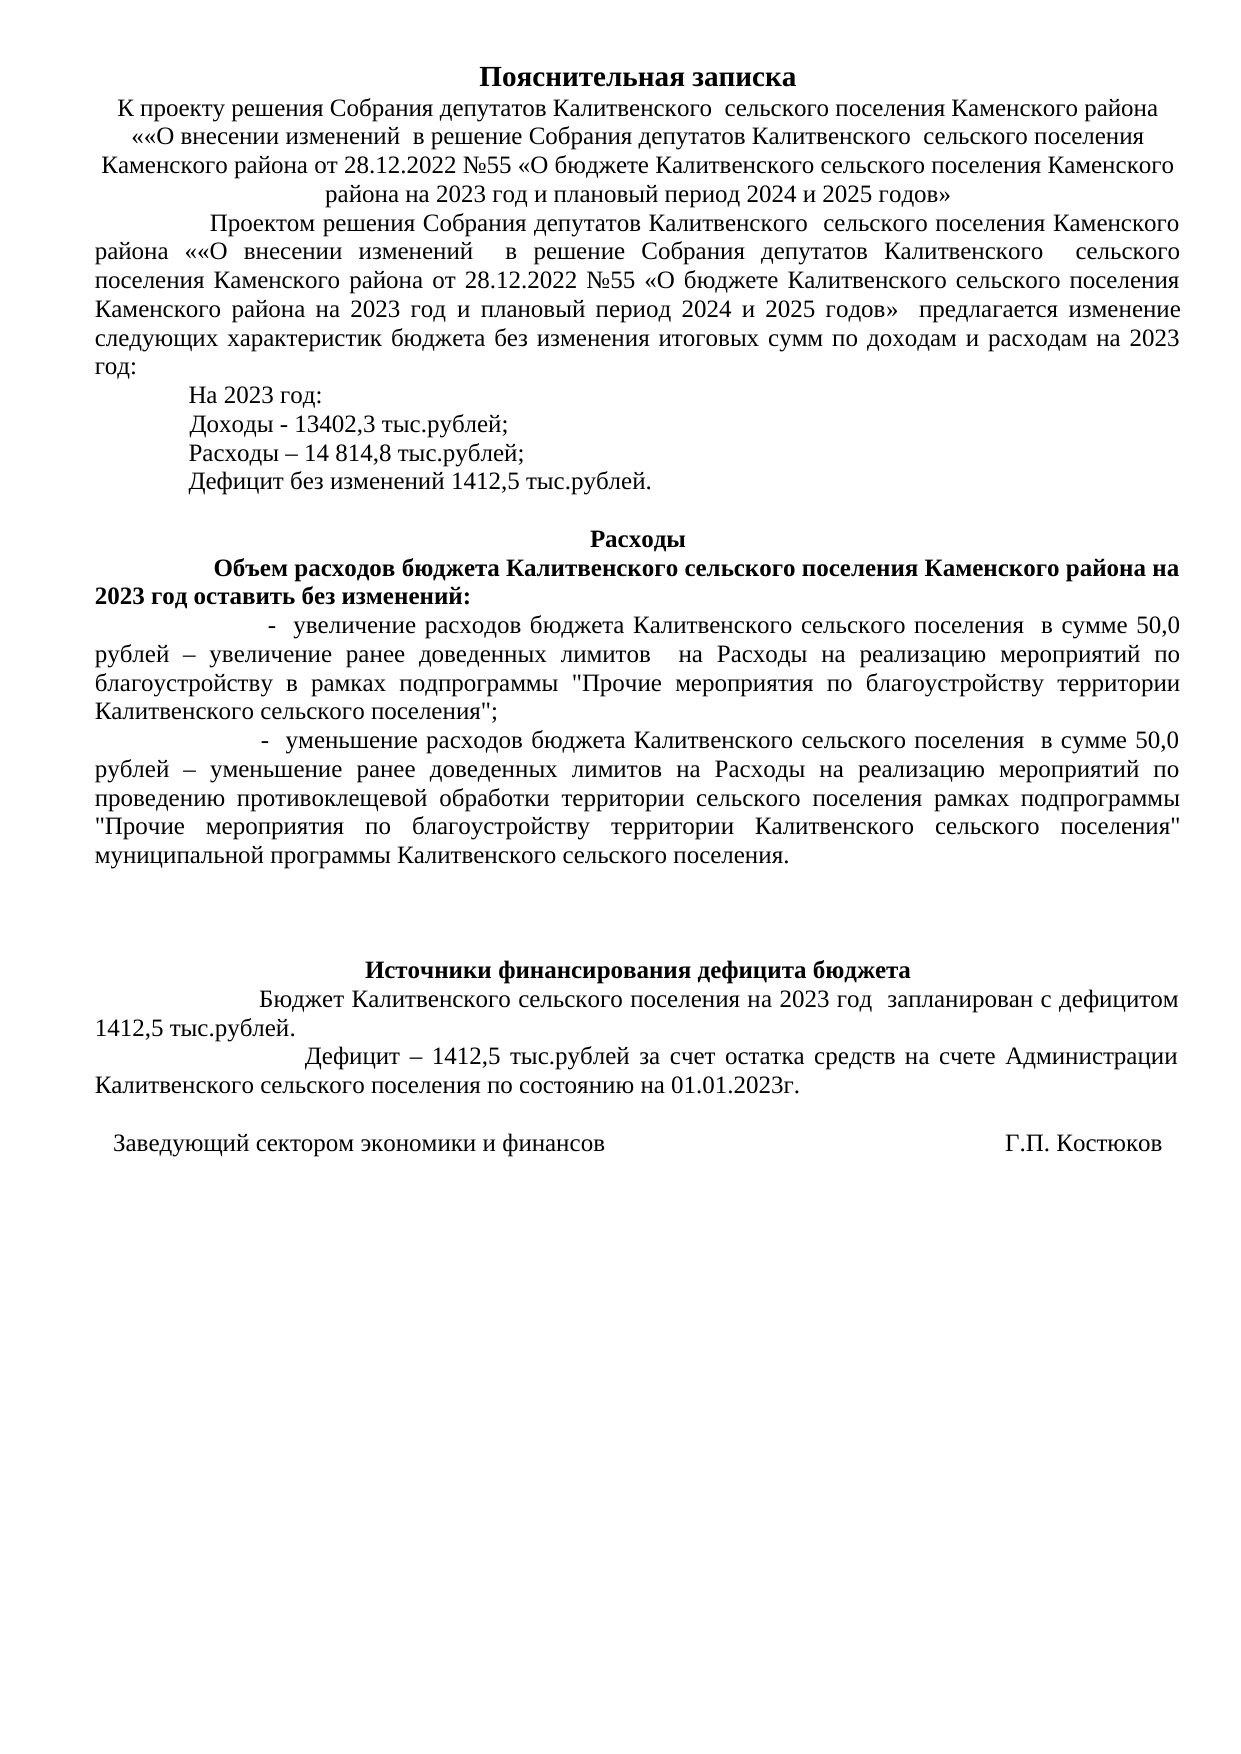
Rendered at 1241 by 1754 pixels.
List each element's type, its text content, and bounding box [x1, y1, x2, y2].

text На 2023 год: [94, 380, 1181, 409]
text Расходы [94, 524, 1181, 553]
text К проекту решения Собрания депутатов Калитвенского сельского поселения Каменского района ««О внесении изменений в решение Собрания депутатов Калитвенского сельского поселения Каменского района от 28.12.2022 №55 «О бюджете Калитвенского сельского поселения Каменского района на 2023 год и плановый период 2024 и 2025 годов» [94, 93, 1181, 208]
text Расходы – 14 814,8 тыс.рублей; [94, 438, 1181, 466]
text Дефицит без изменений 1412,5 тыс.рублей. [94, 466, 1181, 495]
text Источники финансирования дефицита бюджета [94, 955, 1181, 984]
text - уменьшение расходов бюджета Калитвенского сельского поселения в сумме 50,0 рублей – уменьшение ранее доведенных лимитов на Расходы на реализацию мероприятий по проведению противоклещевой обработки территории сельского поселения рамках подпрограммы "Прочие мероприятия по благоустройству территории Калитвенского сельского поселения" муниципальной программы Калитвенского сельского поселения. [94, 725, 1181, 869]
text Бюджет Калитвенского сельского поселения на 2023 год запланирован с дефицитом 1412,5 тыс.рублей. [94, 984, 1181, 1041]
text Пояснительная записка [94, 59, 1181, 93]
text - увеличение расходов бюджета Калитвенского сельского поселения в сумме 50,0 рублей – увеличение ранее доведенных лимитов на Расходы на реализацию мероприятий по благоустройству в рамках подпрограммы "Прочие мероприятия по благоустройству территории Калитвенского сельского поселения"; [94, 610, 1181, 725]
text Заведующий сектором экономики и финансов Г.П. Костюков [94, 1128, 1181, 1156]
text Доходы - 13402,3 тыс.рублей; [94, 409, 1181, 438]
text Дефицит – 1412,5 тыс.рублей за счет остатка средств на счете Администрации Калитвенского сельского поселения по состоянию на 01.01.2023г. [94, 1041, 1181, 1099]
text Проектом решения Собрания депутатов Калитвенского сельского поселения Каменского района ««О внесении изменений в решение Собрания депутатов Калитвенского сельского поселения Каменского района от 28.12.2022 №55 «О бюджете Калитвенского сельского поселения Каменского района на 2023 год и плановый период 2024 и 2025 годов» предлагается изменение следующих характеристик бюджета без изменения итоговых сумм по доходам и расходам на 2023 год: [94, 208, 1181, 380]
text Объем расходов бюджета Калитвенского сельского поселения Каменского района на 2023 год оставить без изменений: [94, 553, 1181, 610]
